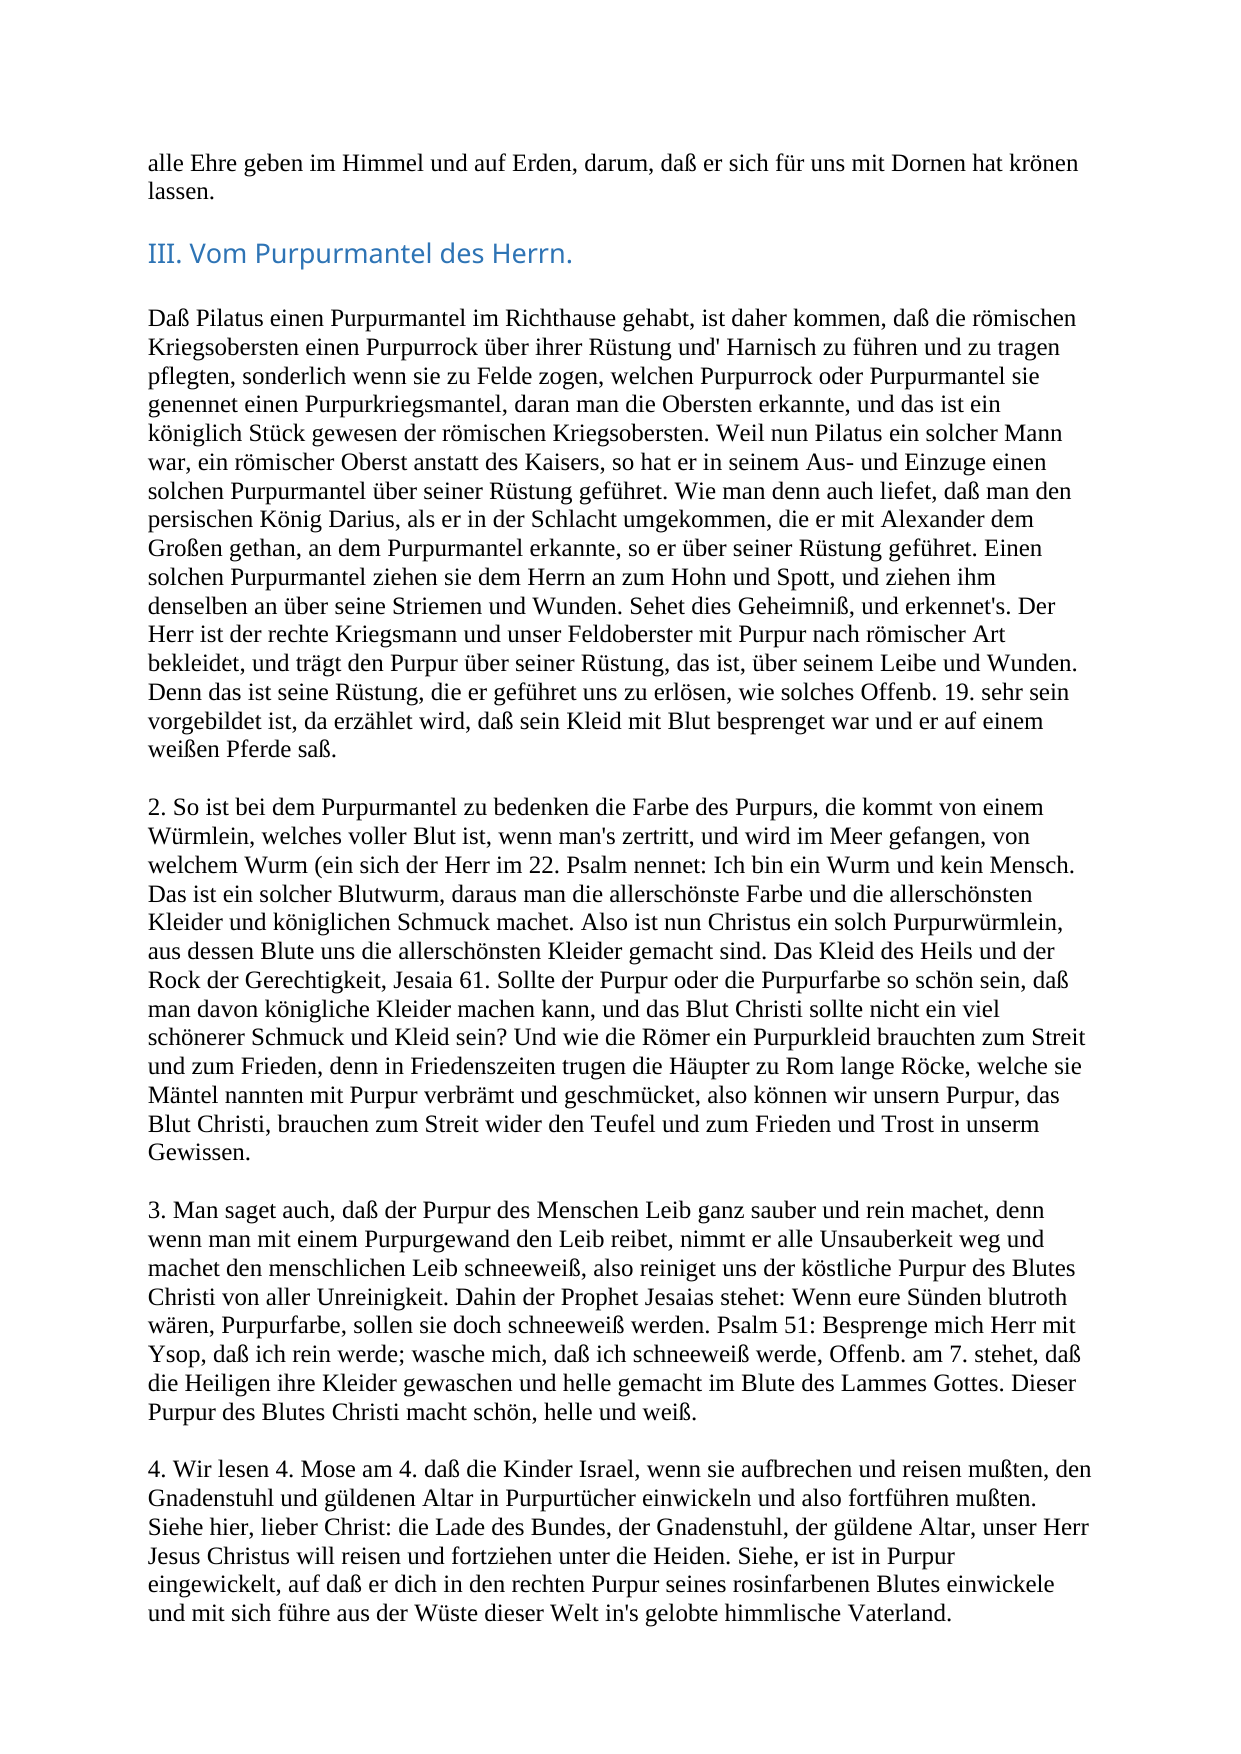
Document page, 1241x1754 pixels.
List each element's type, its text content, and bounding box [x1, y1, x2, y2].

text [148, 148, 1093, 205]
text Daß Pilatus einen Purpurmantel im Richthause gehabt, ist daher kommen, daß die römischen Kriegsobersten einen Purpurrock über ihrer Rüstung und' Harnisch zu führen und zu tragen pflegten, sonderlich wenn sie zu Felde zogen, welchen Purpurrock oder Purpurmantel sie genennet einen Purpurkriegsmantel, daran man die Obersten erkannte, und das ist ein königlich Stück gewesen der römischen Kriegsobersten. Weil nun Pilatus ein solcher Mann war, ein römischer Oberst anstatt des Kaisers, so hat er in seinem Aus- und Einzuge einen solchen Purpurmantel über seiner Rüstung geführet. Wie man denn auch liefet, daß man den persischen König Darius, als er in der Schlacht umgekommen, die er mit Alexander dem Großen gethan, an dem Purpurmantel erkannte, so er über seiner Rüstung geführet. Einen solchen Purpurmantel ziehen sie dem Herrn an zum Hohn und Spott, und ziehen ihm denselben an über seine Striemen und Wunden. Sehet dies Geheimniß, und erkennet's. Der Herr ist der rechte Kriegsmann und unser Feldoberster mit Purpur nach römischer Art bekleidet, und trägt den Purpur über seiner Rüstung, das ist, über seinem Leibe und Wunden. Denn das ist seine Rüstung, die er geführet uns zu erlösen, wie solches Offenb. 19. sehr sein vorgebildet ist, da erzählet wird, daß sein Kleid mit Blut besprenget war und er auf einem weißen Pferde saß. [148, 303, 1093, 763]
text 4. Wir lesen 4. Mose am 4. daß die Kinder Israel, wenn sie aufbrechen und reisen mußten, den Gnadenstuhl und güldenen Altar in Purpurtücher einwickeln und also fortführen mußten. Siehe hier, lieber Christ: die Lade des Bundes, der Gnadenstuhl, der güldene Altar, unser Herr Jesus Christus will reisen und fortziehen unter die Heiden. Siehe, er ist in Purpur eingewickelt, auf daß er dich in den rechten Purpur seines rosinfarbenen Blutes einwickele und mit sich führe aus der Wüste dieser Welt in's gelobte himmlische Vaterland. [148, 1454, 1093, 1627]
text 3. Man saget auch, daß der Purpur des Menschen Leib ganz sauber und rein machet, denn wenn man mit einem Purpurgewand den Leib reibet, nimmt er alle Unsauberkeit weg und machet den menschlichen Leib schneeweiß, also reiniget uns der köstliche Purpur des Blutes Christi von aller Unreinigkeit. Dahin der Prophet Jesaias stehet: Wenn eure Sünden blutroth wären, Purpurfarbe, sollen sie doch schneeweiß werden. Psalm 51: Besprenge mich Herr mit Ysop, daß ich rein werde; wasche mich, daß ich schneeweiß werde, Offenb. am 7. stehet, daß die Heiligen ihre Kleider gewaschen und helle gemacht im Blute des Lammes Gottes. Dieser Purpur des Blutes Christi macht schön, helle und weiß. [148, 1195, 1093, 1425]
subtitle III. Vom Purpurmantel des Herrn. [148, 234, 1093, 271]
text 2. So ist bei dem Purpurmantel zu bedenken die Farbe des Purpurs, die kommt von einem Würmlein, welches voller Blut ist, wenn man's zertritt, und wird im Meer gefangen, von welchem Wurm (ein sich der Herr im 22. Psalm nennet: Ich bin ein Wurm und kein Mensch. Das ist ein solcher Blutwurm, daraus man die allerschönste Farbe und die allerschönsten Kleider und königlichen Schmuck machet. Also ist nun Christus ein solch Purpurwürmlein, aus dessen Blute uns die allerschönsten Kleider gemacht sind. Das Kleid des Heils und der Rock der Gerechtigkeit, Jesaia 61. Sollte der Purpur oder die Purpurfarbe so schön sein, daß man davon königliche Kleider machen kann, und das Blut Christi sollte nicht ein viel schönerer Schmuck und Kleid sein? Und wie die Römer ein Purpurkleid brauchten zum Streit und zum Frieden, denn in Friedenszeiten trugen die Häupter zu Rom lange Röcke, welche sie Mäntel nannten mit Purpur verbrämt und geschmücket, also können wir unsern Purpur, das Blut Christi, brauchen zum Streit wider den Teufel und zum Frieden und Trost in unserm Gewissen. [148, 792, 1093, 1166]
